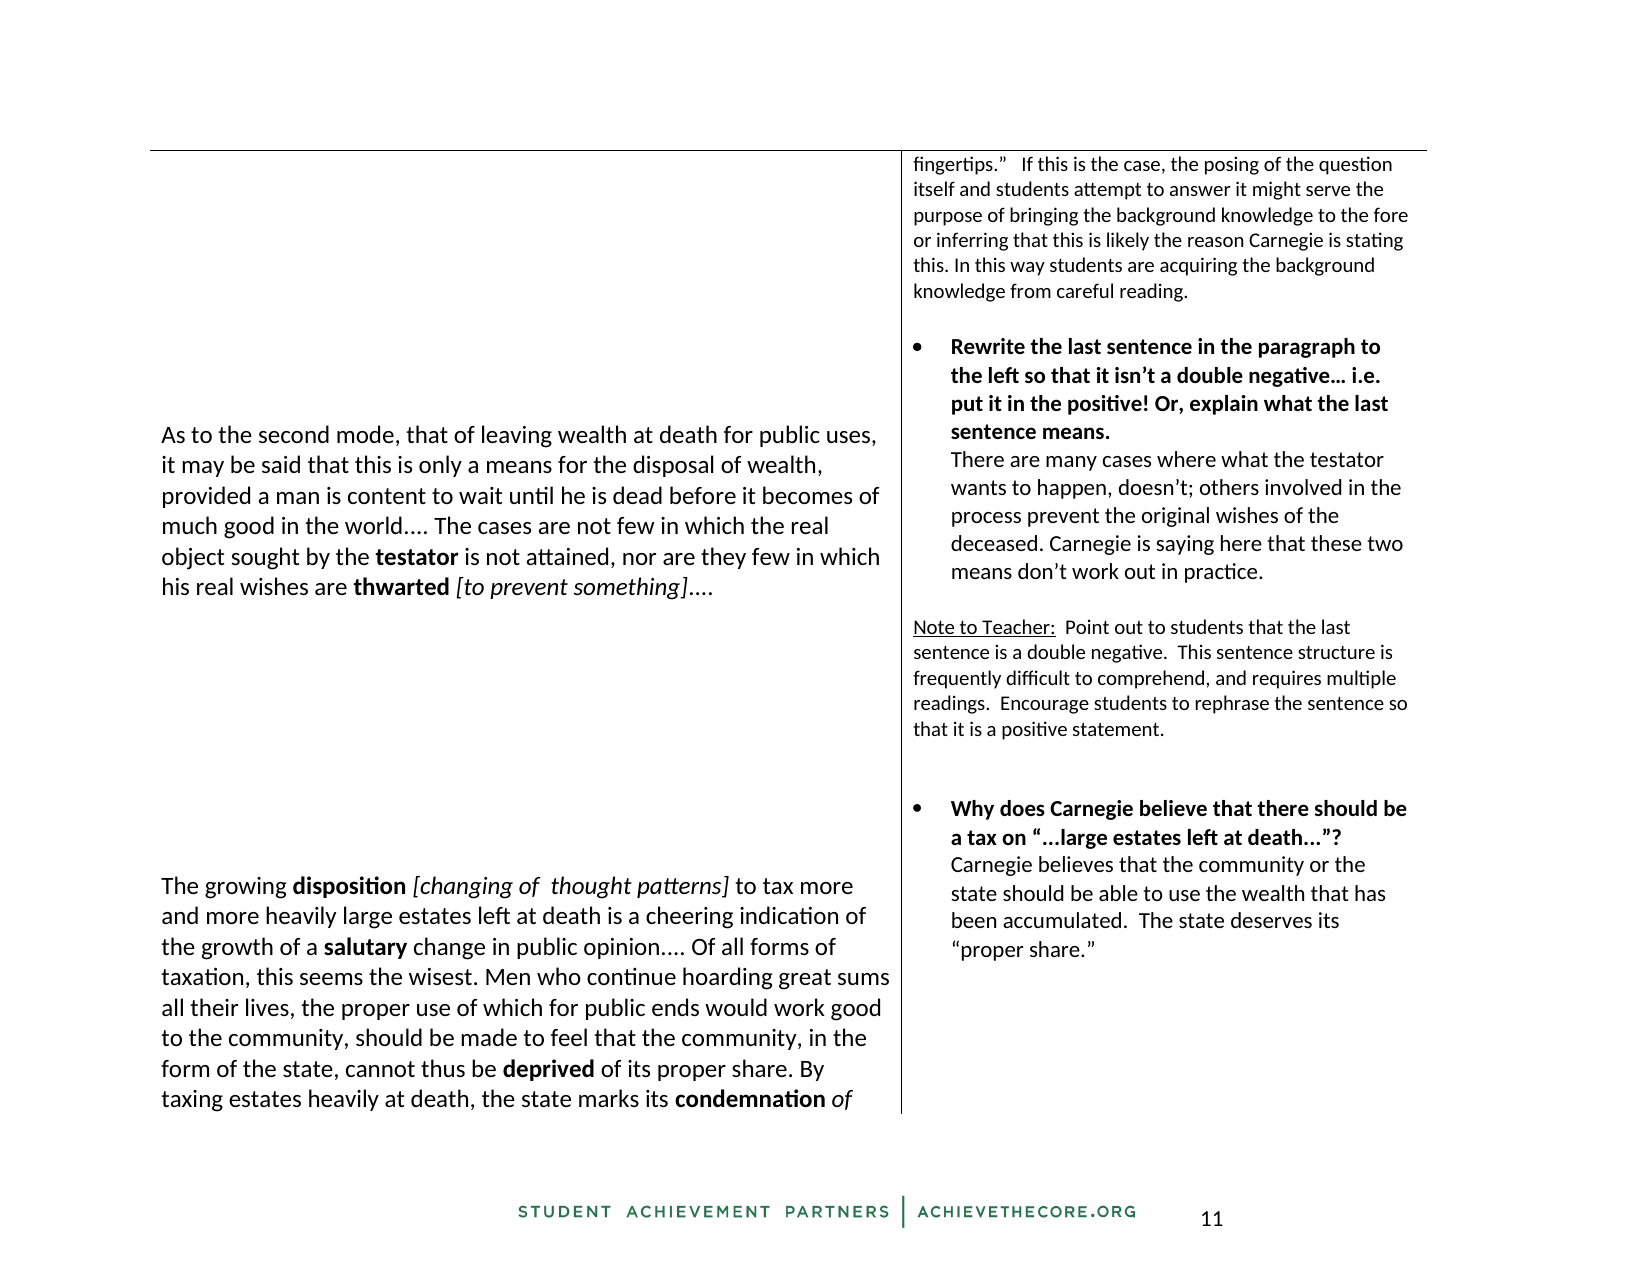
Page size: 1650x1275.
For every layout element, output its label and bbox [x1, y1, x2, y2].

picture [504, 1191, 1148, 1230]
table_cell [902, 151, 1427, 1114]
table_cell [150, 151, 901, 1114]
